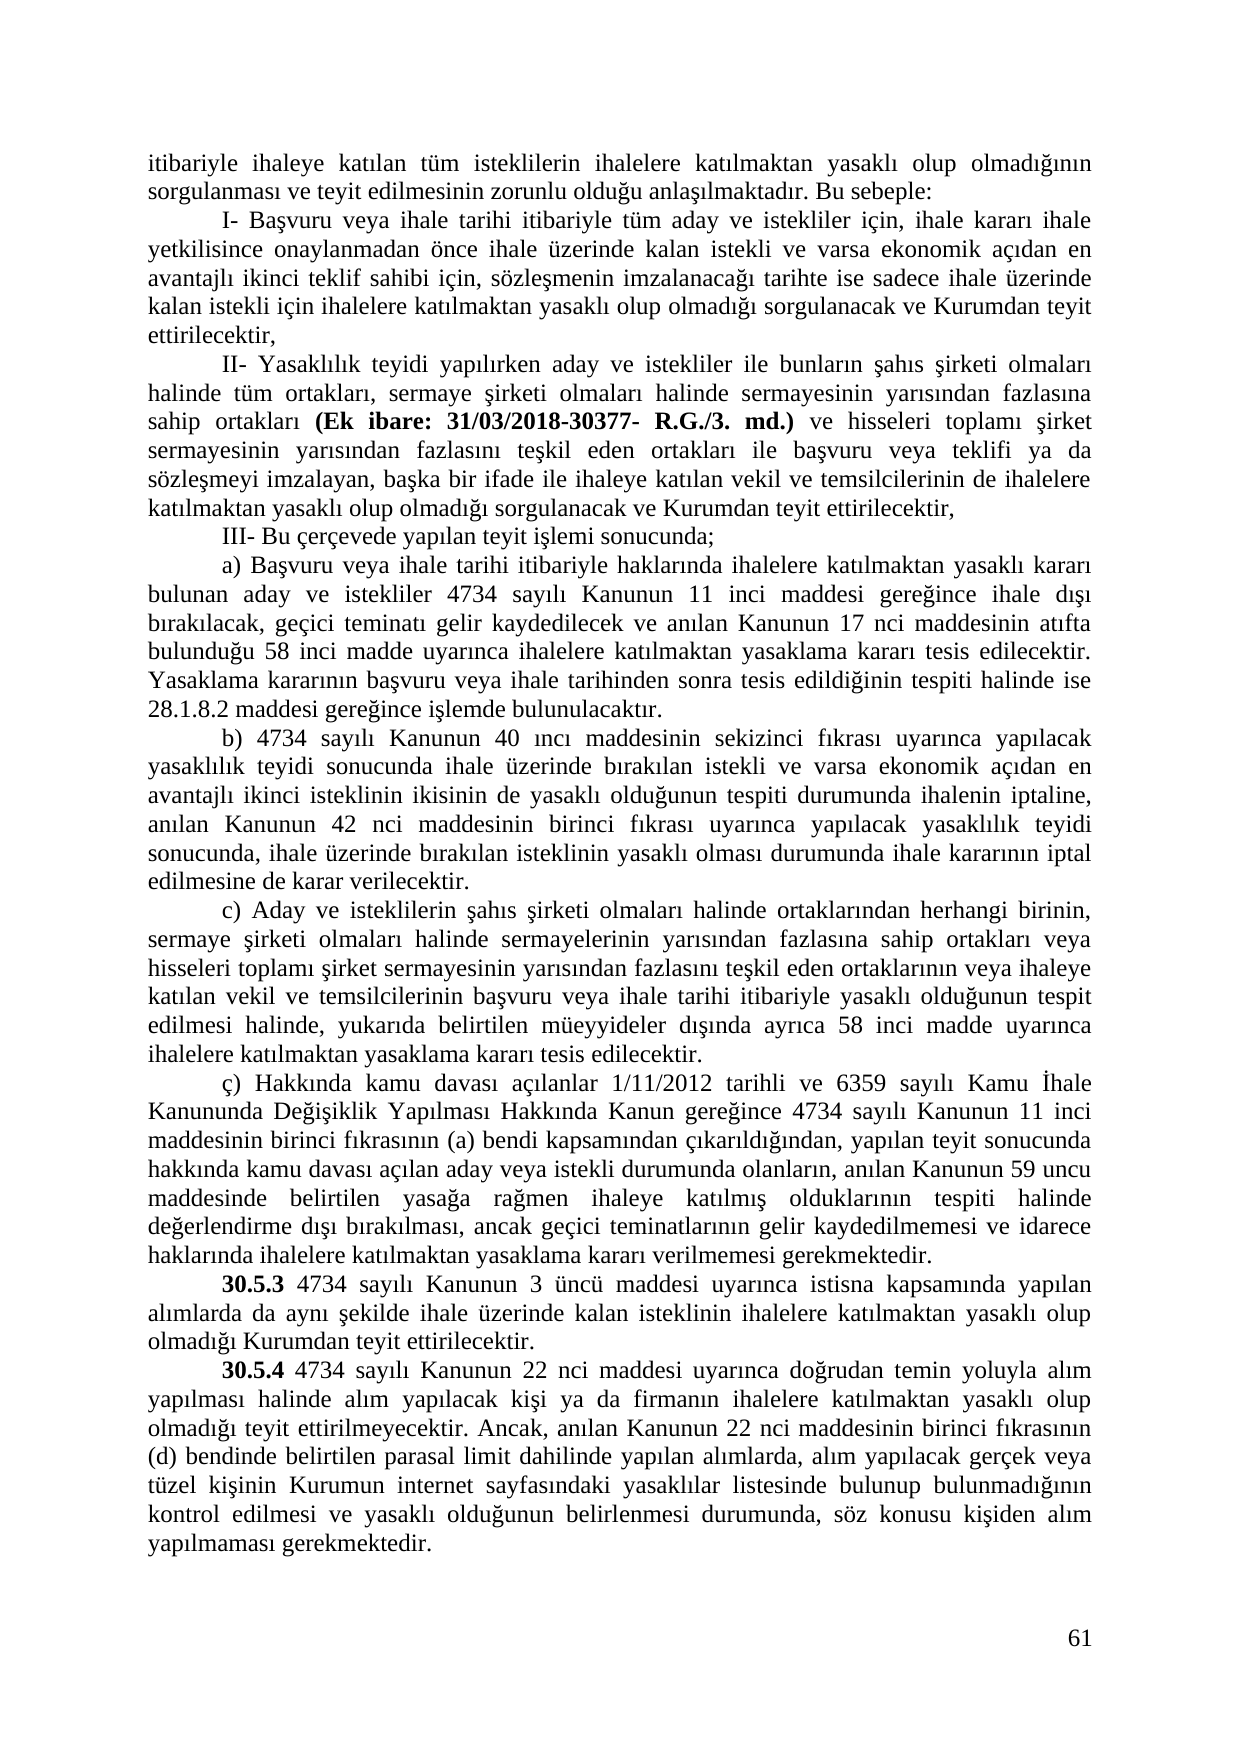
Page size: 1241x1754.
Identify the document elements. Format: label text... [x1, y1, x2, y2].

text b) 4734 sayılı Kanunun 40 ıncı maddesinin sekizinci fıkrası uyarınca yapılacak yasaklılık teyidi sonucunda ihale üzerinde bırakılan istekli ve varsa ekonomik açıdan en avantajlı ikinci isteklinin ikisinin de yasaklı olduğunun tespiti durumunda ihalenin iptaline, anılan Kanunun 42 nci maddesinin birinci fıkrası uyarınca yapılacak yasaklılık teyidi sonucunda, ihale üzerinde bırakılan isteklinin yasaklı olması durumunda ihale kararının iptal edilmesine de karar verilecektir. [148, 723, 1092, 895]
text a) Başvuru veya ihale tarihi itibariyle haklarında ihalelere katılmaktan yasaklı kararı bulunan aday ve istekliler 4734 sayılı Kanunun 11 inci maddesi gereğince ihale dışı bırakılacak, geçici teminatı gelir kaydedilecek ve anılan Kanunun 17 nci maddesinin atıfta bulunduğu 58 inci madde uyarınca ihalelere katılmaktan yasaklama kararı tesis edilecektir. Yasaklama kararının başvuru veya ihale tarihinden sonra tesis edildiğinin tespiti halinde ise 28.1.8.2 maddesi gereğince işlemde bulunulacaktır. [148, 550, 1092, 723]
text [148, 148, 1092, 205]
text ç) Hakkında kamu davası açılanlar 1/11/2012 tarihli ve 6359 sayılı Kamu İhale Kanununda Değişiklik Yapılması Hakkında Kanun gereğince 4734 sayılı Kanunun 11 inci maddesinin birinci fıkrasının (a) bendi kapsamından çıkarıldığından, yapılan teyit sonucunda hakkında kamu davası açılan aday veya istekli durumunda olanların, anılan Kanunun 59 uncu maddesinde belirtilen yasağa rağmen ihaleye katılmış olduklarının tespiti halinde değerlendirme dışı bırakılması, ancak geçici teminatlarının gelir kaydedilmemesi ve idarece haklarında ihalelere katılmaktan yasaklama kararı verilmemesi gerekmektedir. [148, 1068, 1092, 1269]
text 30.5.3 4734 sayılı Kanunun 3 üncü maddesi uyarınca istisna kapsamında yapılan alımlarda da aynı şekilde ihale üzerinde kalan isteklinin ihalelere katılmaktan yasaklı olup olmadığı Kurumdan teyit ettirilecektir. [148, 1269, 1092, 1355]
text II- Yasaklılık teyidi yapılırken aday ve istekliler ile bunların şahıs şirketi olmaları halinde tüm ortakları, sermaye şirketi olmaları halinde sermayesinin yarısından fazlasına sahip ortakları (Ek ibare: 31/03/2018-30377- R.G./3. md.) ve hisseleri toplamı şirket sermayesinin yarısından fazlasını teşkil eden ortakları ile başvuru veya teklifi ya da sözleşmeyi imzalayan, başka bir ifade ile ihaleye katılan vekil ve temsilcilerinin de ihalelere katılmaktan yasaklı olup olmadığı sorgulanacak ve Kurumdan teyit ettirilecektir, [148, 349, 1092, 521]
text I- Başvuru veya ihale tarihi itibariyle tüm aday ve istekliler için, ihale kararı ihale yetkilisince onaylanmadan önce ihale üzerinde kalan istekli ve varsa ekonomik açıdan en avantajlı ikinci teklif sahibi için, sözleşmenin imzalanacağı tarihte ise sadece ihale üzerinde kalan istekli için ihalelere katılmaktan yasaklı olup olmadığı sorgulanacak ve Kurumdan teyit ettirilecektir, [148, 205, 1092, 349]
text III- Bu çerçevede yapılan teyit işlemi sonucunda; [148, 521, 1092, 550]
text 30.5.4 4734 sayılı Kanunun 22 nci maddesi uyarınca doğrudan temin yoluyla alım yapılması halinde alım yapılacak kişi ya da firmanın ihalelere katılmaktan yasaklı olup olmadığı teyit ettirilmeyecektir. Ancak, anılan Kanunun 22 nci maddesinin birinci fıkrasının (d) bendinde belirtilen parasal limit dahilinde yapılan alımlarda, alım yapılacak gerçek veya tüzel kişinin Kurumun internet sayfasındaki yasaklılar listesinde bulunup bulunmadığının kontrol edilmesi ve yasaklı olduğunun belirlenmesi durumunda, söz konusu kişiden alım yapılmaması gerekmektedir. [148, 1355, 1092, 1556]
text c) Aday ve isteklilerin şahıs şirketi olmaları halinde ortaklarından herhangi birinin, sermaye şirketi olmaları halinde sermayelerinin yarısından fazlasına sahip ortakları veya hisseleri toplamı şirket sermayesinin yarısından fazlasını teşkil eden ortaklarının veya ihaleye katılan vekil ve temsilcilerinin başvuru veya ihale tarihi itibariyle yasaklı olduğunun tespit edilmesi halinde, yukarıda belirtilen müeyyideler dışında ayrıca 58 inci madde uyarınca ihalelere katılmaktan yasaklama kararı tesis edilecektir. [148, 895, 1092, 1068]
